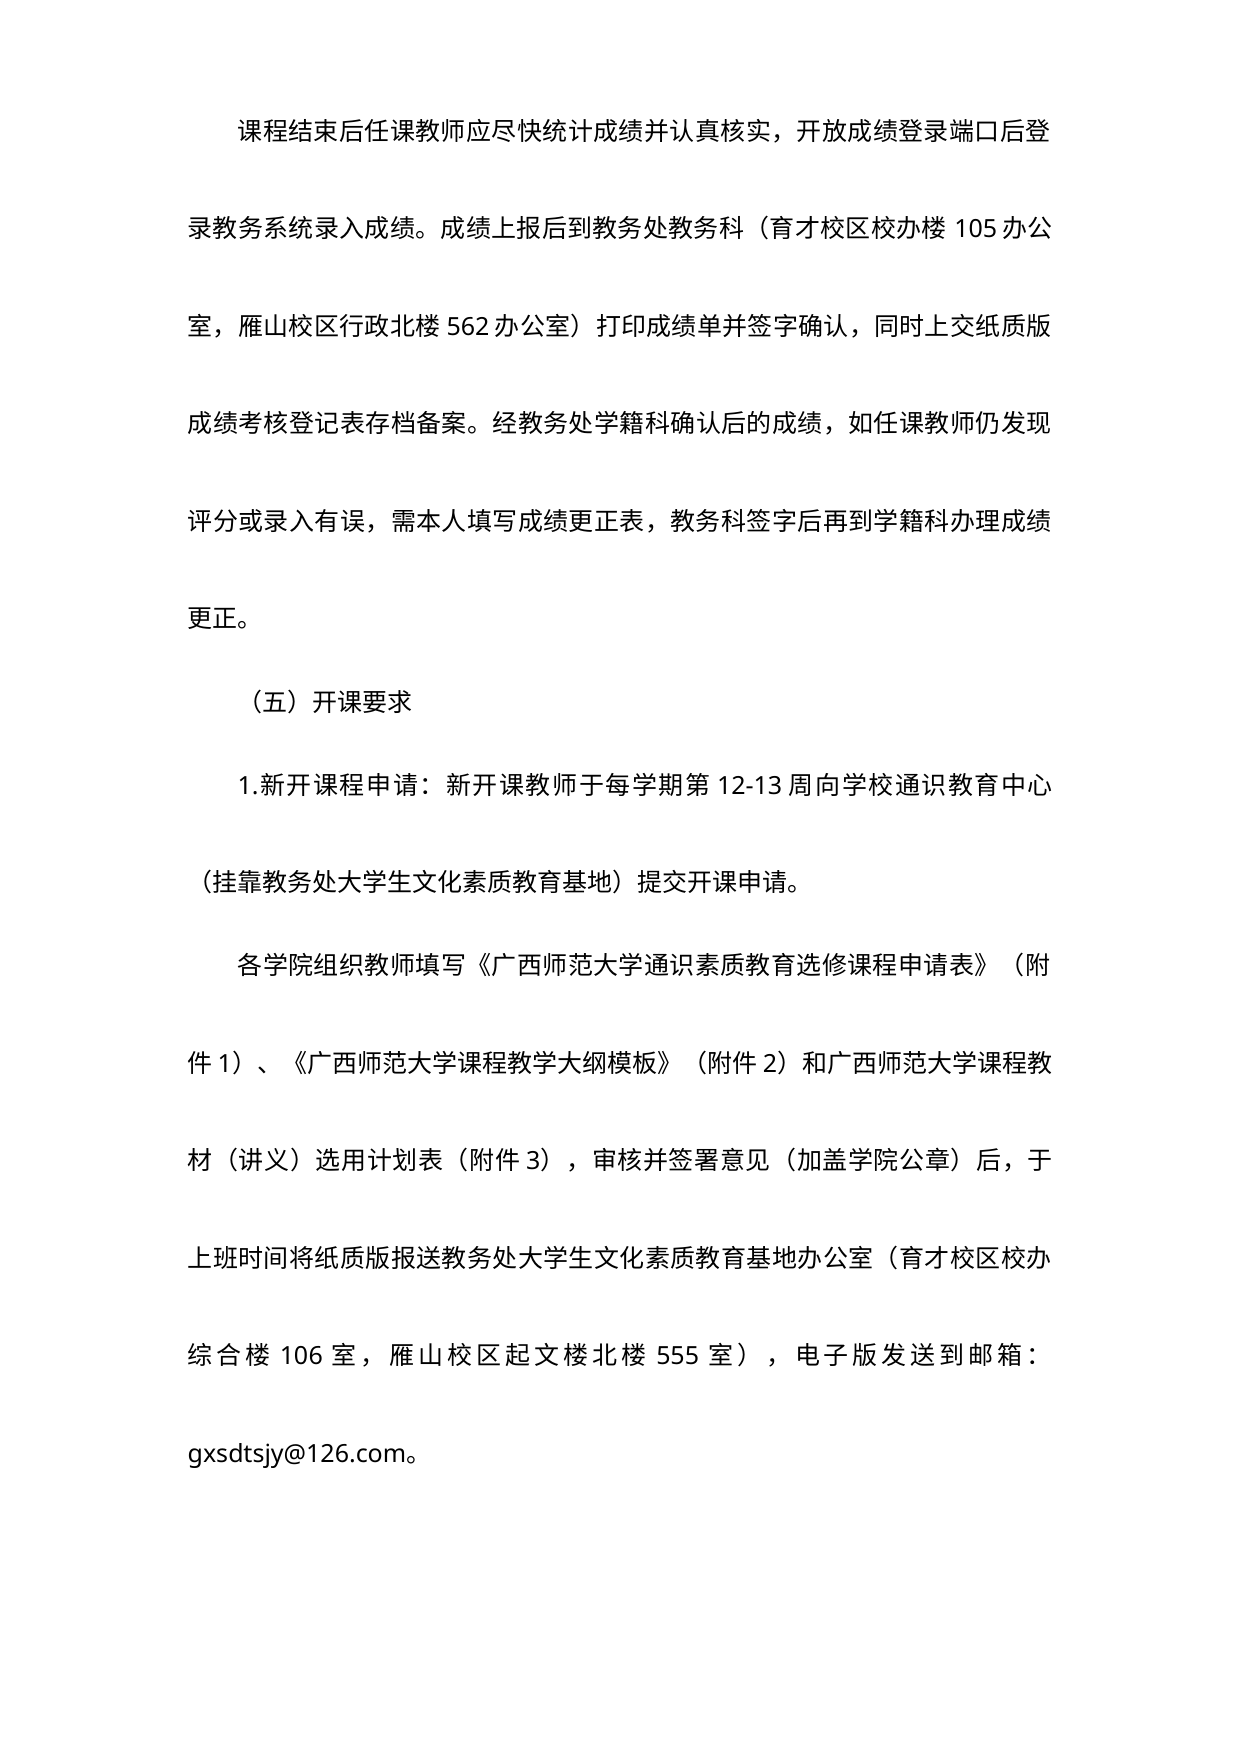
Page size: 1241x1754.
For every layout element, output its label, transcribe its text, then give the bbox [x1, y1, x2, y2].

text （五）开课要求 [187, 668, 1053, 733]
text 课程结束后任课教师应尽快统计成绩并认真核实，开放成绩登录端口后登录教务系统录入成绩。成绩上报后到教务处教务科（育才校区校办楼105办公室，雁山校区行政北楼562办公室）打印成绩单并签字确认，同时上交纸质版成绩考核登记表存档备案。经教务处学籍科确认后的成绩，如任课教师仍发现评分或录入有误，需本人填写成绩更正表，教务科签字后再到学籍科办理成绩更正。 [187, 97, 1053, 649]
text 1.新开课程申请：新开课教师于每学期第12-13周向学校通识教育中心（挂靠教务处大学生文化素质教育基地）提交开课申请。 [187, 751, 1053, 913]
text 各学院组织教师填写《广西师范大学通识素质教育选修课程申请表》（附件1）、《广西师范大学课程教学大纲模板》（附件2）和广西师范大学课程教材（讲义）选用计划表（附件3），审核并签署意见（加盖学院公章）后，于上班时间将纸质版报送教务处大学生文化素质教育基地办公室（育才校区校办综合楼106室，雁山校区起文楼北楼555室），电子版发送到邮箱：gxsdtsjy@126.com。 [187, 931, 1053, 1484]
